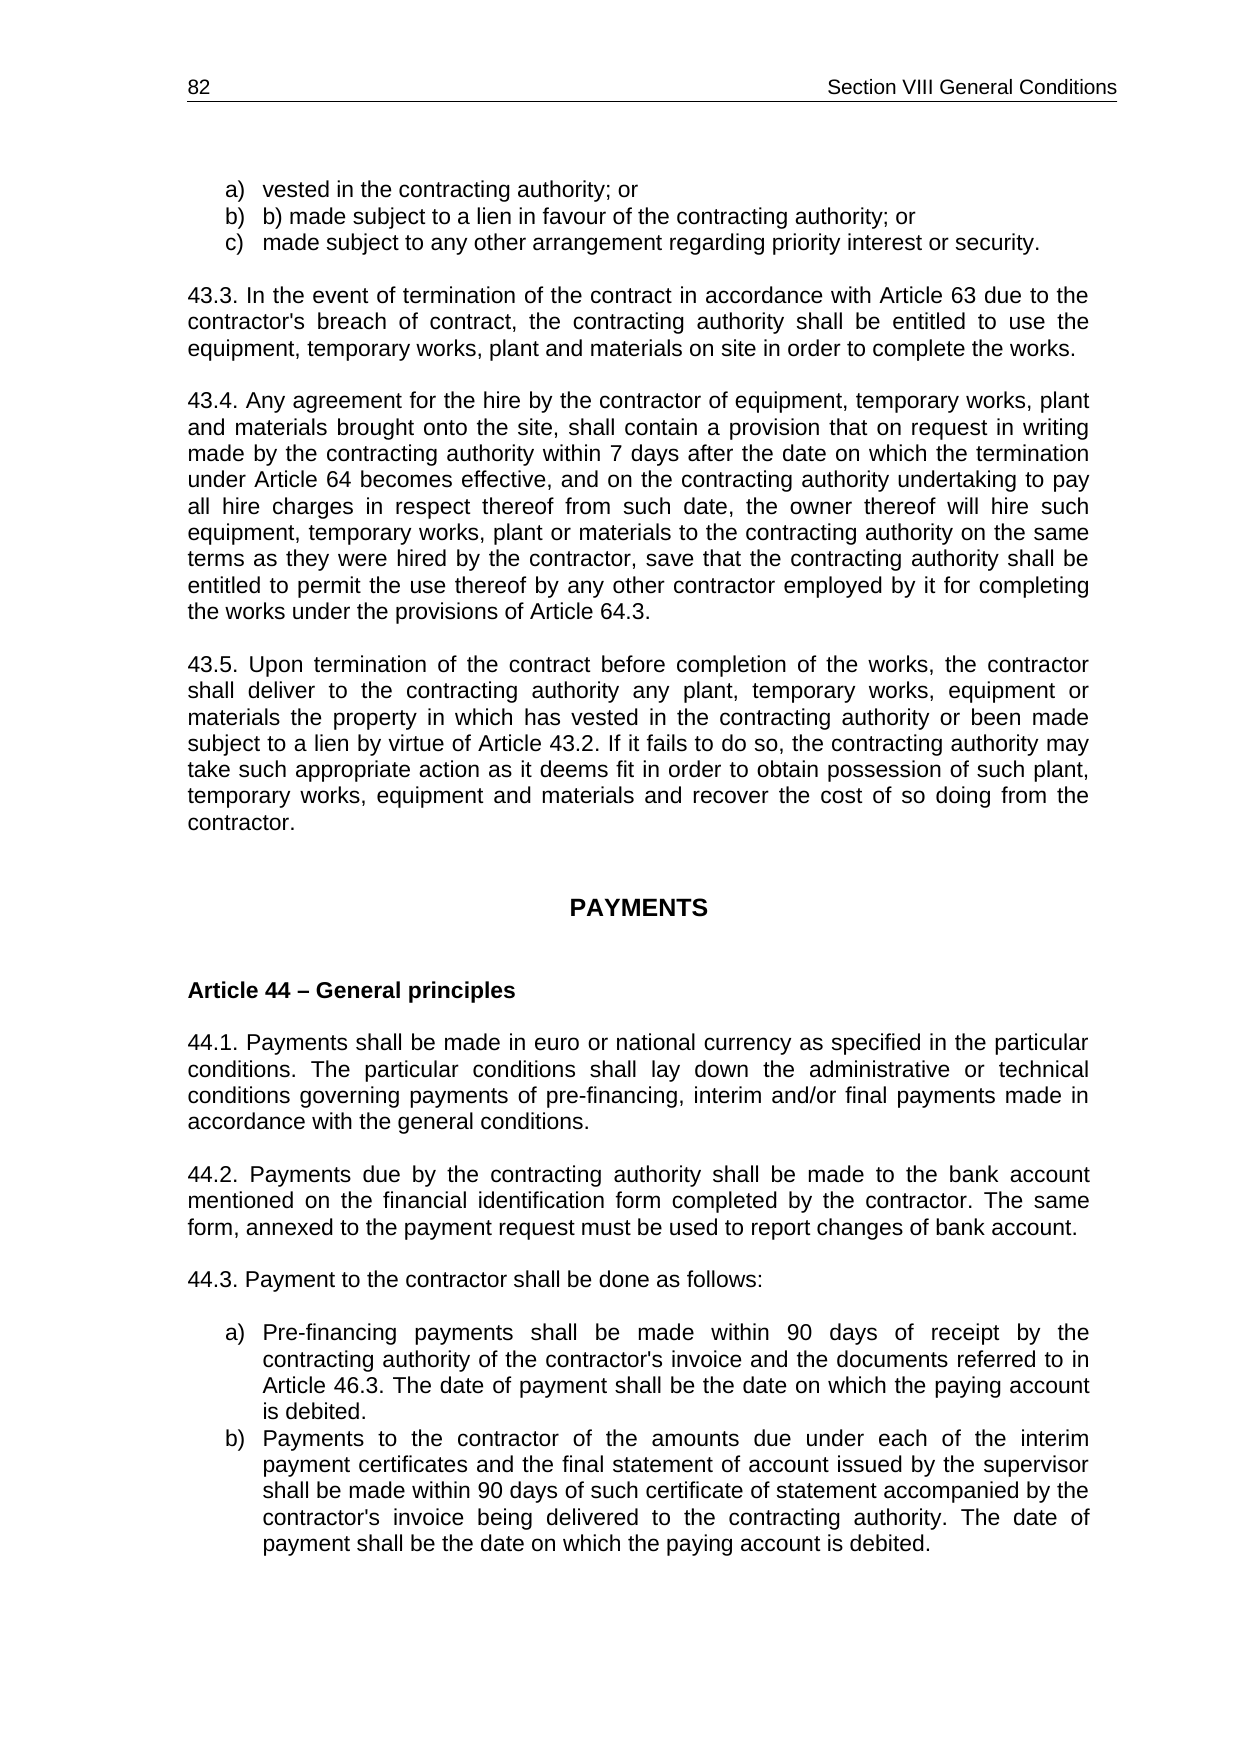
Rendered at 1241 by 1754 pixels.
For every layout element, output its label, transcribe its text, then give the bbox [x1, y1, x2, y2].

list b) made subject to a lien in favour of the contracting authority; or [225, 203, 1090, 229]
text Article 44 – General principles [187, 977, 1090, 1003]
text 44.1. Payments shall be made in euro or national currency as specified in the particular conditions. The particular conditions shall lay down the administrative or technical conditions governing payments of pre-financing, interim and/or final payments made in accordance with the general conditions. [187, 1029, 1090, 1135]
list made subject to any other arrangement regarding priority interest or security. [225, 229, 1090, 255]
text 43.3. In the event of termination of the contract in accordance with Article 63 due to the contractor's breach of contract, the contracting authority shall be entitled to use the equipment, temporary works, plant and materials on site in order to complete the works. [187, 282, 1090, 361]
text 43.5. Upon termination of the contract before completion of the works, the contractor shall deliver to the contracting authority any plant, temporary works, equipment or materials the property in which has vested in the contracting authority or been made subject to a lien by virtue of Article 43.2. If it fails to do so, the contracting authority may take such appropriate action as it deems fit in order to obtain possession of such plant, temporary works, equipment and materials and recover the cost of so doing from the contractor. [187, 651, 1090, 835]
text 43.4. Any agreement for the hire by the contractor of equipment, temporary works, plant and materials brought onto the site, shall contain a provision that on request in writing made by the contracting authority within 7 days after the date on which the termination under Article 64 becomes effective, and on the contracting authority undertaking to pay all hire charges in respect thereof from such date, the owner thereof will hire such equipment, temporary works, plant or materials to the contracting authority on the same terms as they were hired by the contractor, save that the contracting authority shall be entitled to permit the use thereof by any other contractor employed by it for completing the works under the provisions of Article 64.3. [187, 387, 1090, 624]
text 44.3. Payment to the contractor shall be done as follows: [187, 1266, 1090, 1293]
text 44.2. Payments due by the contracting authority shall be made to the bank account mentioned on the financial identification form completed by the contractor. The same form, annexed to the payment request must be used to report changes of bank account. [187, 1161, 1090, 1240]
list Pre-financing payments shall be made within 90 days of receipt by the contracting authority of the contractor's invoice and the documents referred to in Article 46.3. The date of payment shall be the date on which the paying account is debited. [225, 1319, 1090, 1424]
list Payments to the contractor of the amounts due under each of the interim payment certificates and the final statement of account issued by the supervisor shall be made within 90 days of such certificate of statement accompanied by the contractor's invoice being delivered to the contracting authority. The date of payment shall be the date on which the paying account is debited. [225, 1424, 1090, 1556]
list vested in the contracting authority; or [225, 176, 1090, 203]
text PAYMENTS [187, 893, 1090, 950]
